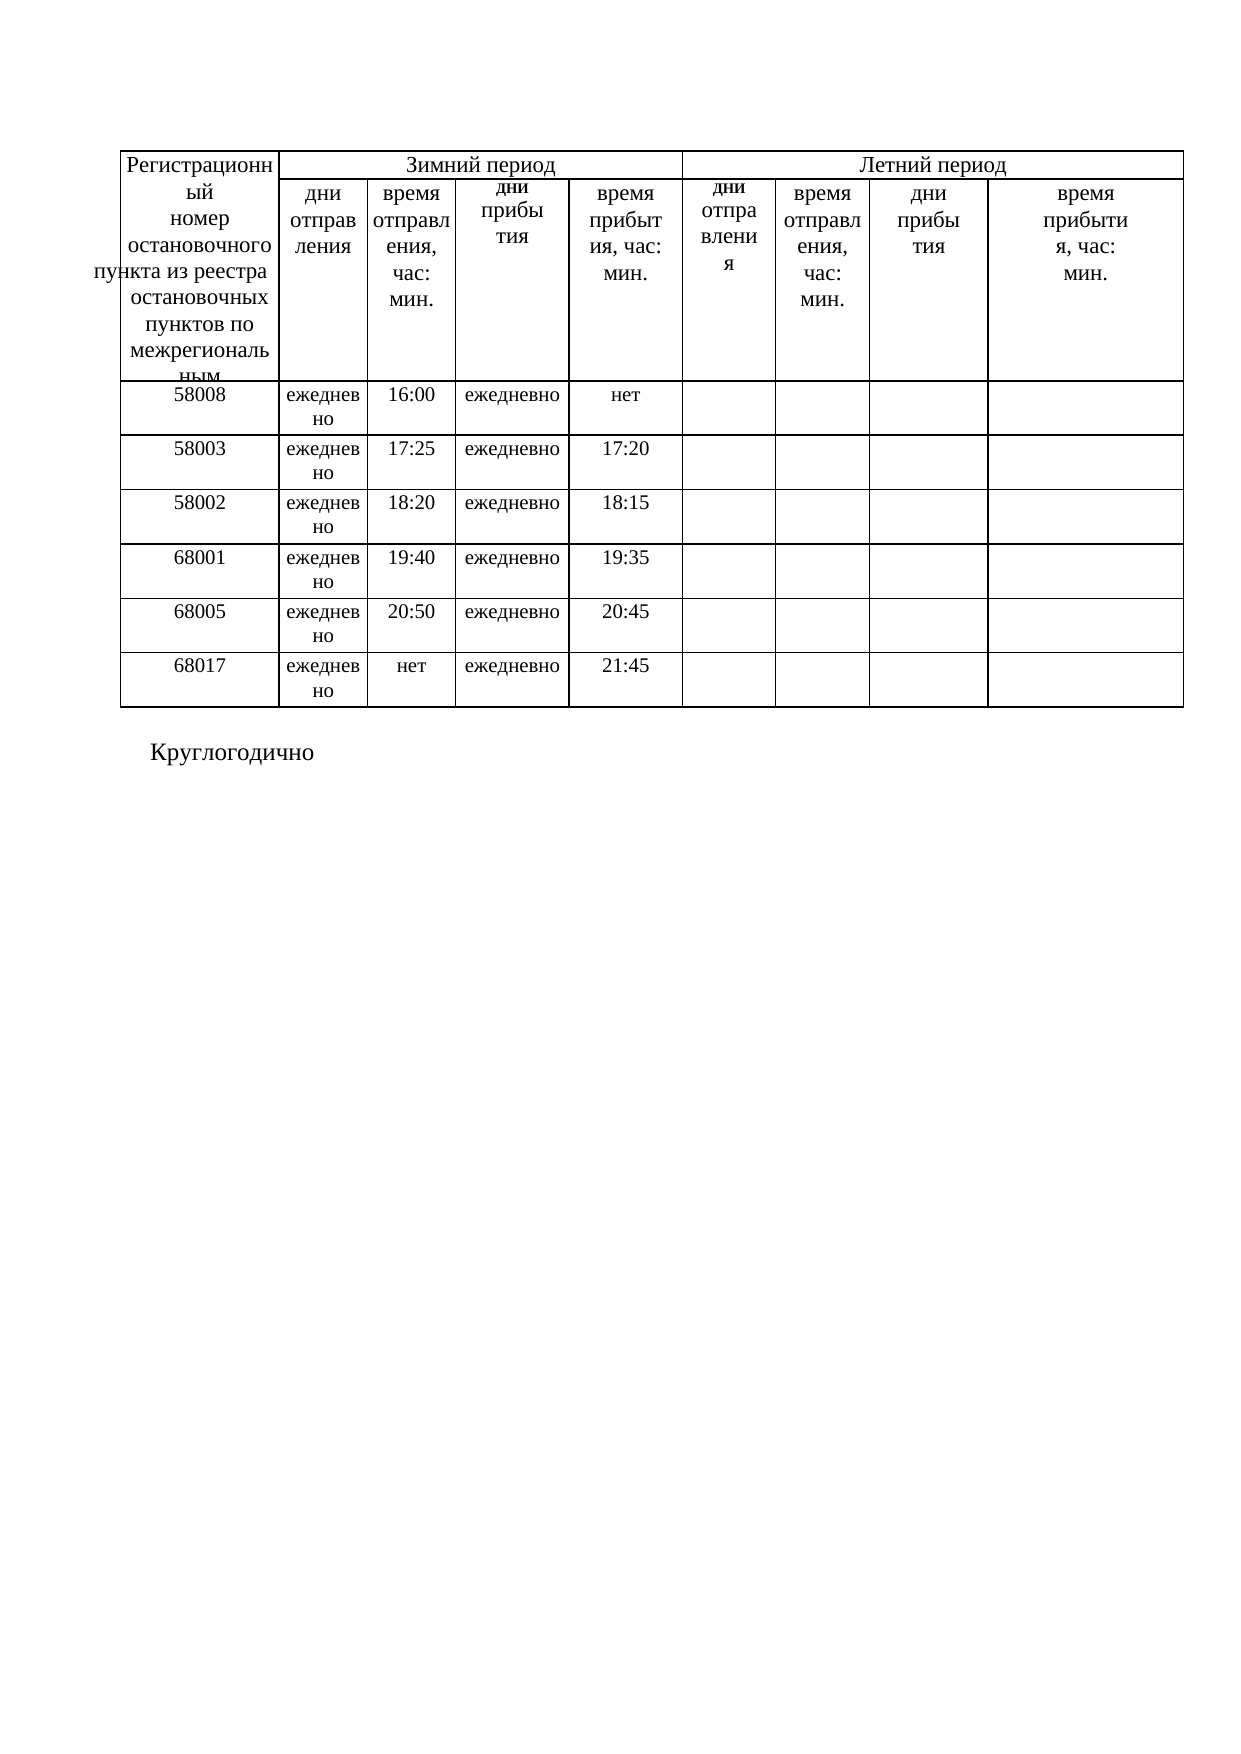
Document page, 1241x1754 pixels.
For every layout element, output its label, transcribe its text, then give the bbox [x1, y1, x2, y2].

table_cell 58003 [121, 436, 278, 489]
table_cell [870, 490, 987, 543]
table_cell дни прибы тия [870, 180, 987, 380]
table_cell 68001 [121, 545, 278, 597]
table_cell [870, 599, 987, 652]
table_cell ежедневно [280, 599, 367, 652]
table_cell нет [570, 382, 682, 434]
table_cell ежедневно [280, 382, 367, 434]
table_cell [683, 382, 775, 434]
table_cell время отправл ения, час: мин. [368, 180, 455, 380]
table_cell [776, 436, 869, 489]
table_cell ежедневно [456, 653, 568, 706]
table_header Зимний период [280, 152, 682, 178]
table_cell ежедневно [456, 436, 568, 489]
table_cell 58002 [121, 490, 278, 543]
table_cell ежедневно [456, 490, 568, 543]
table_cell 18:20 [368, 490, 455, 543]
text Круглогодично [150, 737, 1090, 765]
table_cell [870, 545, 987, 597]
table_cell время прибыти я, час: мин. [989, 180, 1183, 380]
table_cell нет [368, 653, 455, 706]
table_cell [870, 436, 987, 489]
table_header Летний период [683, 152, 1183, 178]
table_cell [989, 599, 1183, 652]
table_cell 17:20 [570, 436, 682, 489]
table_cell 21:45 [570, 653, 682, 706]
table_cell [776, 382, 869, 434]
table_cell 19:40 [368, 545, 455, 597]
table_cell ежедневно [456, 599, 568, 652]
table_cell [776, 599, 869, 652]
table_cell ежедневно [280, 490, 367, 543]
table_cell время прибыт ия, час: мин. [570, 180, 682, 380]
table_cell 20:45 [570, 599, 682, 652]
table_cell [989, 436, 1183, 489]
table_cell дни отправ ления [280, 180, 367, 380]
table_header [121, 152, 278, 380]
table_cell ДНИ прибы тия [456, 180, 568, 380]
table_cell ежедневно [280, 436, 367, 489]
table_cell [683, 599, 775, 652]
table_cell [989, 490, 1183, 543]
table_cell 20:50 [368, 599, 455, 652]
table_cell ежедневно [456, 545, 568, 597]
table_cell [683, 545, 775, 597]
table_cell 18:15 [570, 490, 682, 543]
table_cell 58008 [121, 382, 278, 434]
table_cell [776, 653, 869, 706]
table_cell 68017 [121, 653, 278, 706]
table_cell 16:00 [368, 382, 455, 434]
table_cell [776, 490, 869, 543]
table_cell ежедневно [280, 545, 367, 597]
table_cell [870, 653, 987, 706]
table_cell время отправл ения, час: мин. [776, 180, 869, 380]
table_cell 17:25 [368, 436, 455, 489]
table_cell ДНИ отпра влени я [683, 180, 775, 380]
table_cell [989, 545, 1183, 597]
table_cell 19:35 [570, 545, 682, 597]
table_cell [683, 490, 775, 543]
table_cell [989, 653, 1183, 706]
table_cell [683, 653, 775, 706]
table_cell [989, 382, 1183, 434]
table_cell [870, 382, 987, 434]
table_cell ежедневно [280, 653, 367, 706]
table_cell [776, 545, 869, 597]
table_cell 68005 [121, 599, 278, 652]
table_cell [683, 436, 775, 489]
table_cell ежедневно [456, 382, 568, 434]
